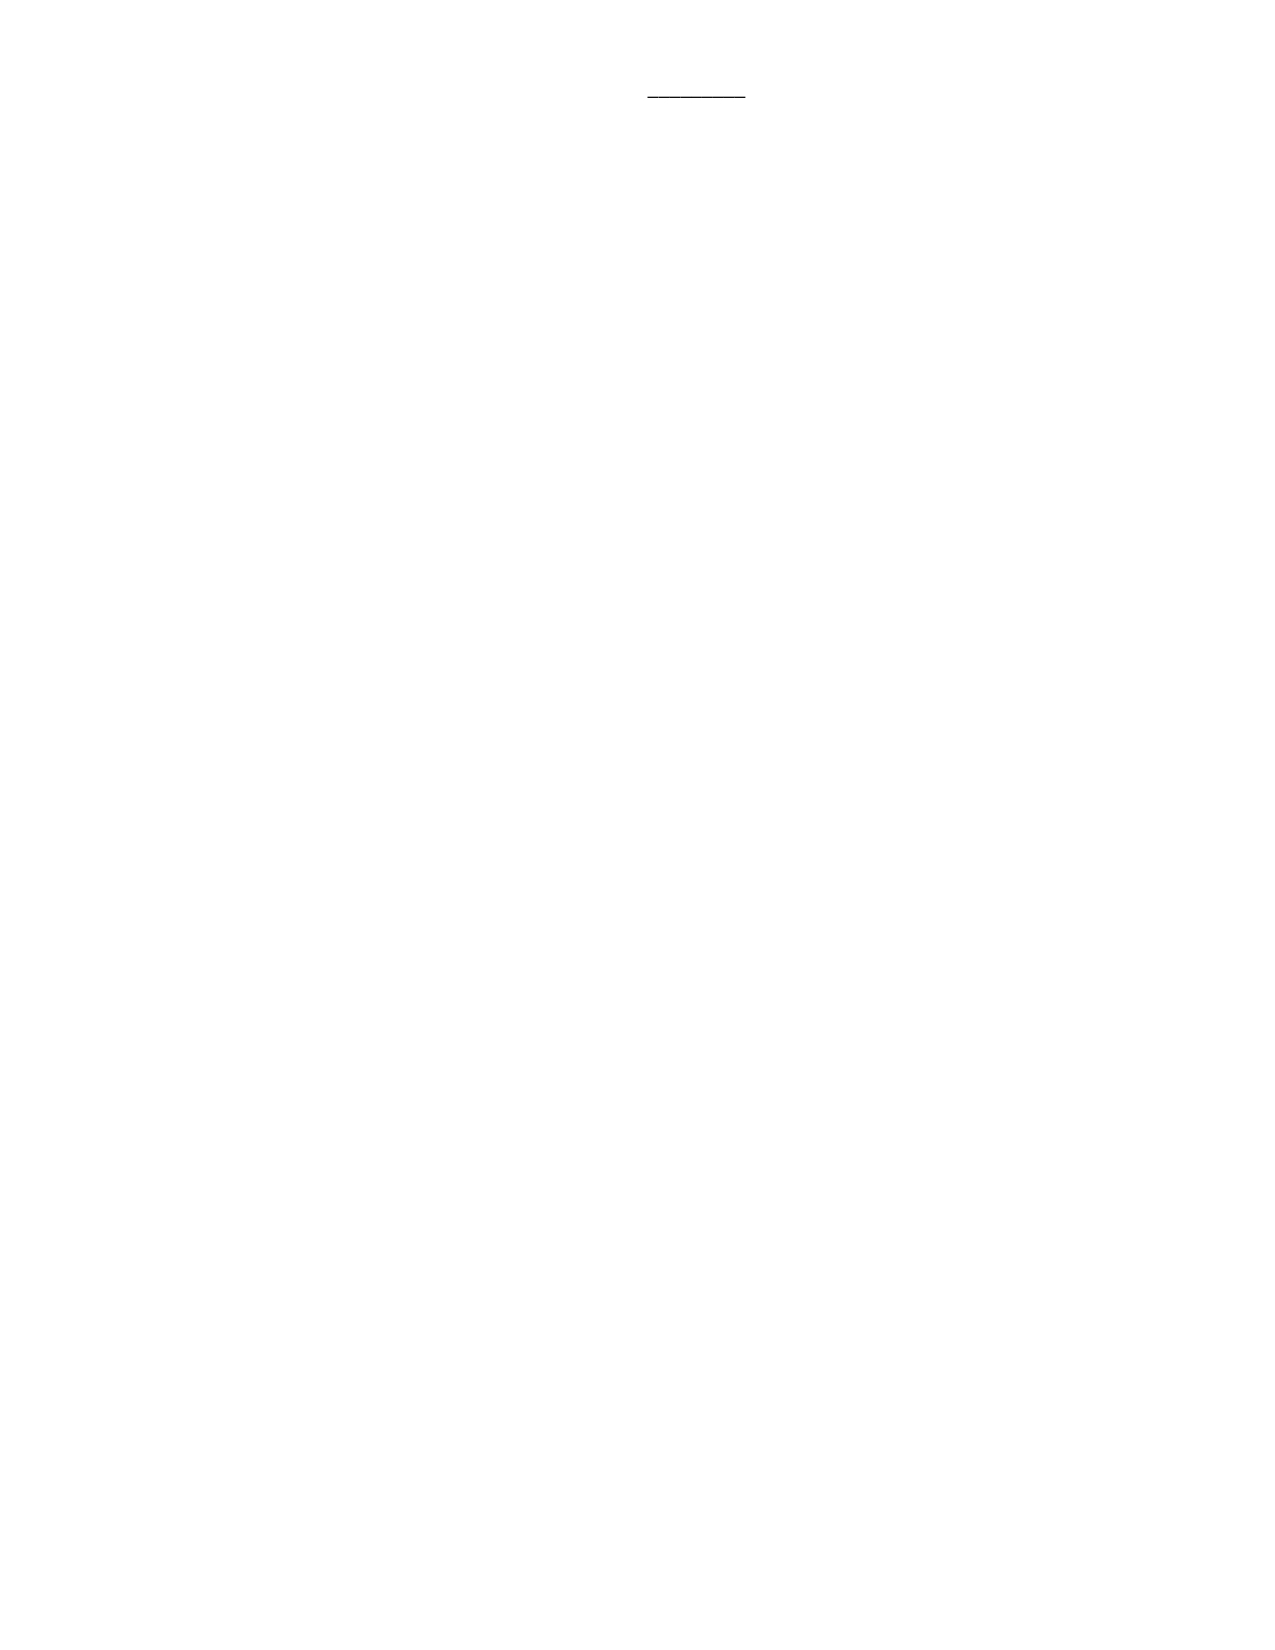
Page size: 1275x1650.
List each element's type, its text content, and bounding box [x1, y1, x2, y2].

text _________ [177, 74, 1216, 101]
